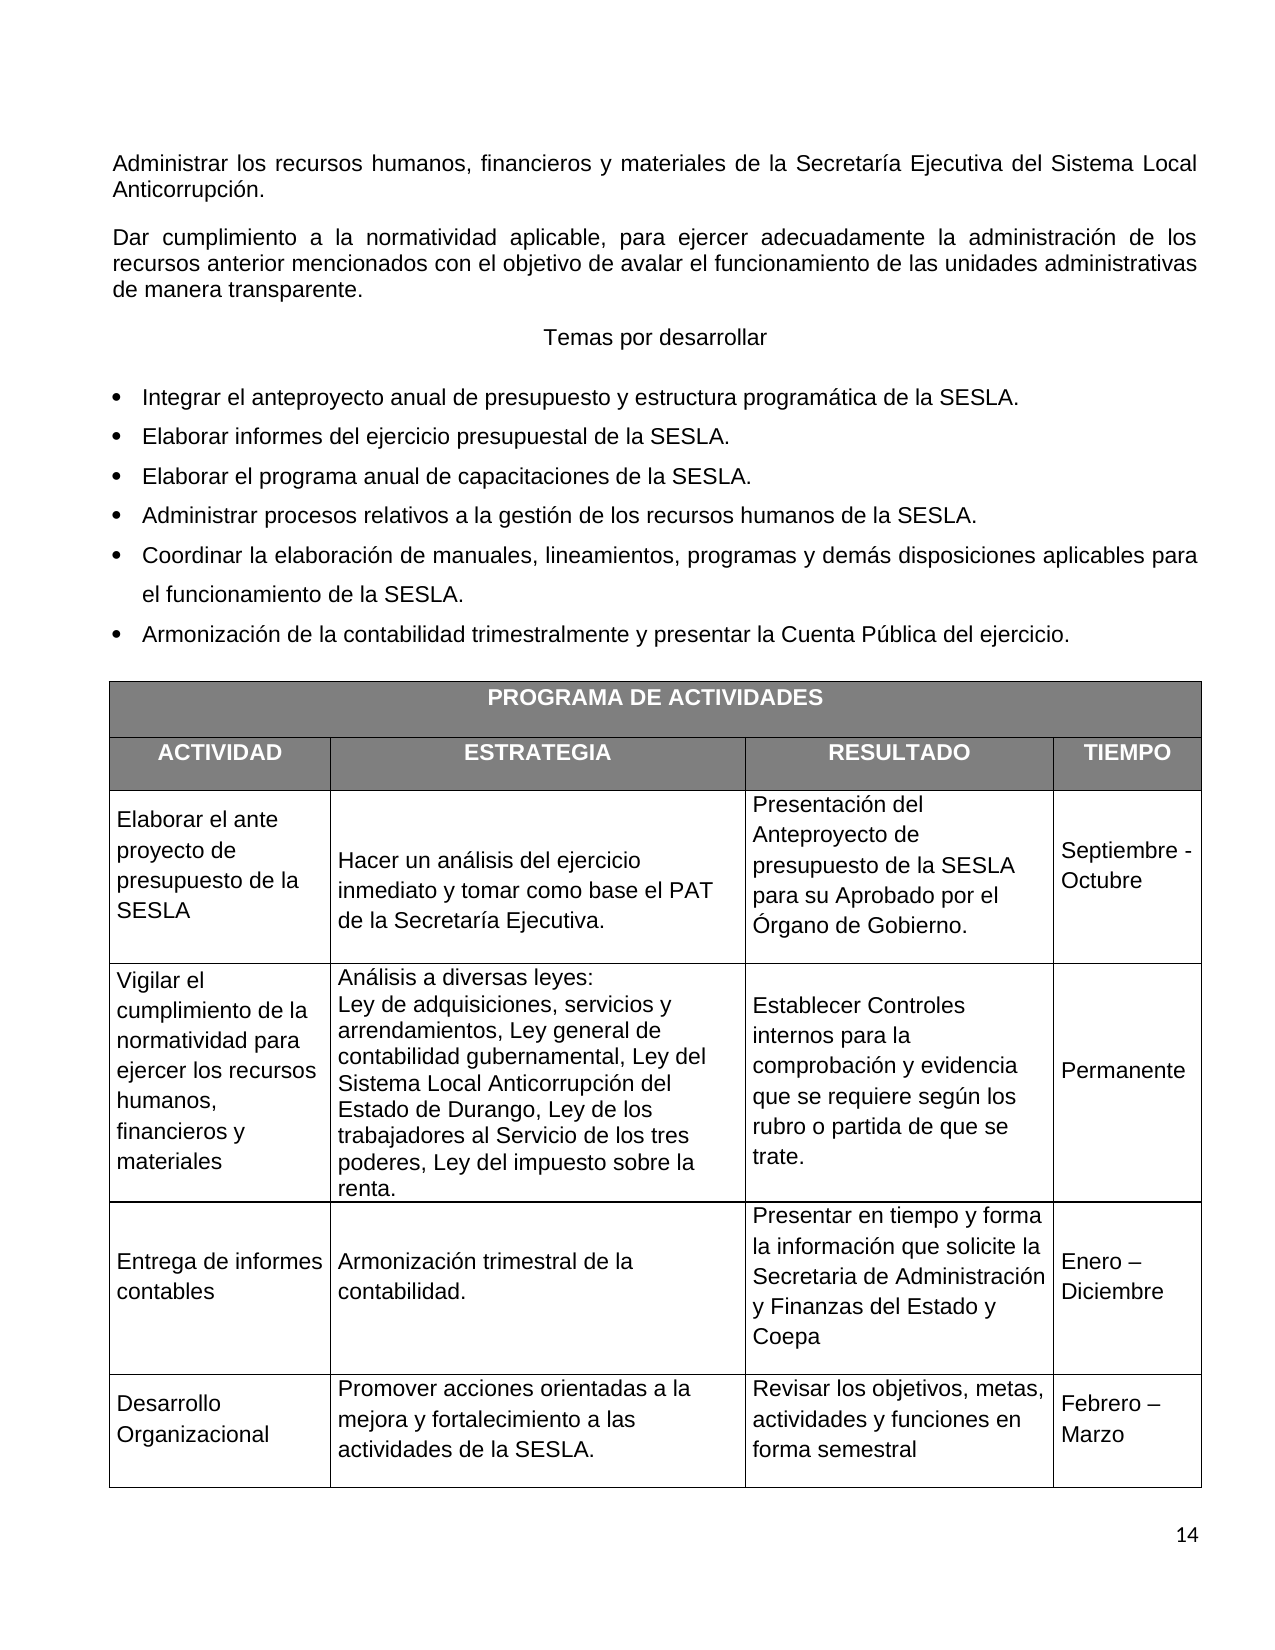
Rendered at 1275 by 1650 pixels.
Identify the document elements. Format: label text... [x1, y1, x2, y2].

table_cell Septiembre - Octubre [1054, 791, 1201, 963]
list Temas por desarrollar [112, 323, 1198, 350]
table_cell TIEMPO [1054, 738, 1201, 790]
list Coordinar la elaboración de manuales, lineamientos, programas y demás disposiciones aplicables para el funcionamiento de la SESLA. [112, 542, 1198, 608]
table_cell Armonización trimestral de la contabilidad. [331, 1203, 745, 1374]
table_cell Elaborar el ante proyecto de presupuesto de la SESLA [110, 791, 330, 963]
table_cell Establecer Controles internos para la comprobación y evidencia que se requiere según los rubro o partida de que se trate. [746, 964, 1053, 1201]
text Dar cumplimiento a la normatividad aplicable, para ejercer adecuadamente la administración de los recursos anterior mencionados con el objetivo de avalar el funcionamiento de las unidades administrativas de manera transparente. [112, 223, 1198, 303]
table_cell ACTIVIDAD [110, 738, 330, 790]
table_cell ESTRATEGIA [331, 738, 745, 790]
table_cell Revisar los objetivos, metas, actividades y funciones en forma semestral [746, 1375, 1053, 1487]
list Armonización de la contabilidad trimestralmente y presentar la Cuenta Pública del ejercicio. [112, 621, 1198, 647]
table_cell Enero – Diciembre [1054, 1203, 1201, 1374]
table_cell Hacer un análisis del ejercicio inmediato y tomar como base el PAT de la Secretaría Ejecutiva. [331, 791, 745, 963]
list Elaborar el programa anual de capacitaciones de la SESLA. [112, 463, 1198, 489]
table_cell Permanente [1054, 964, 1201, 1201]
list Administrar procesos relativos a la gestión de los recursos humanos de la SESLA. [112, 502, 1198, 529]
table_cell Febrero – Marzo [1054, 1375, 1201, 1487]
table_cell Presentar en tiempo y forma la información que solicite la Secretaria de Administración y Finanzas del Estado y Coepa [746, 1203, 1053, 1374]
list Elaborar informes del ejercicio presupuestal de la SESLA. [112, 423, 1198, 450]
table_cell Promover acciones orientadas a la mejora y fortalecimiento a las actividades de la SESLA. [331, 1375, 745, 1487]
text Administrar los recursos humanos, financieros y materiales de la Secretaría Ejecutiva del Sistema Local Anticorrupción. [112, 150, 1198, 203]
table_cell Análisis a diversas leyes: Ley de adquisiciones, servicios y arrendamientos, Ley general de contabilidad gubernamental, Ley del Sistema Local Anticorrupción del Estado de Durango, Ley de los trabajadores al Servicio de los tres poderes, Ley del impuesto sobre la renta. [331, 964, 745, 1201]
table_cell Entrega de informes contables [110, 1203, 330, 1374]
table_cell RESULTADO [746, 738, 1053, 790]
table_cell Vigilar el cumplimiento de la normatividad para ejercer los recursos humanos, financieros y materiales [110, 964, 330, 1201]
list Integrar el anteproyecto anual de presupuesto y estructura programática de la SESLA. [112, 384, 1198, 410]
table_header PROGRAMA DE ACTIVIDADES [110, 682, 1201, 737]
table_cell Desarrollo Organizacional [110, 1375, 330, 1487]
table_cell Presentación del Anteproyecto de presupuesto de la SESLA para su Aprobado por el Órgano de Gobierno. [746, 791, 1053, 963]
